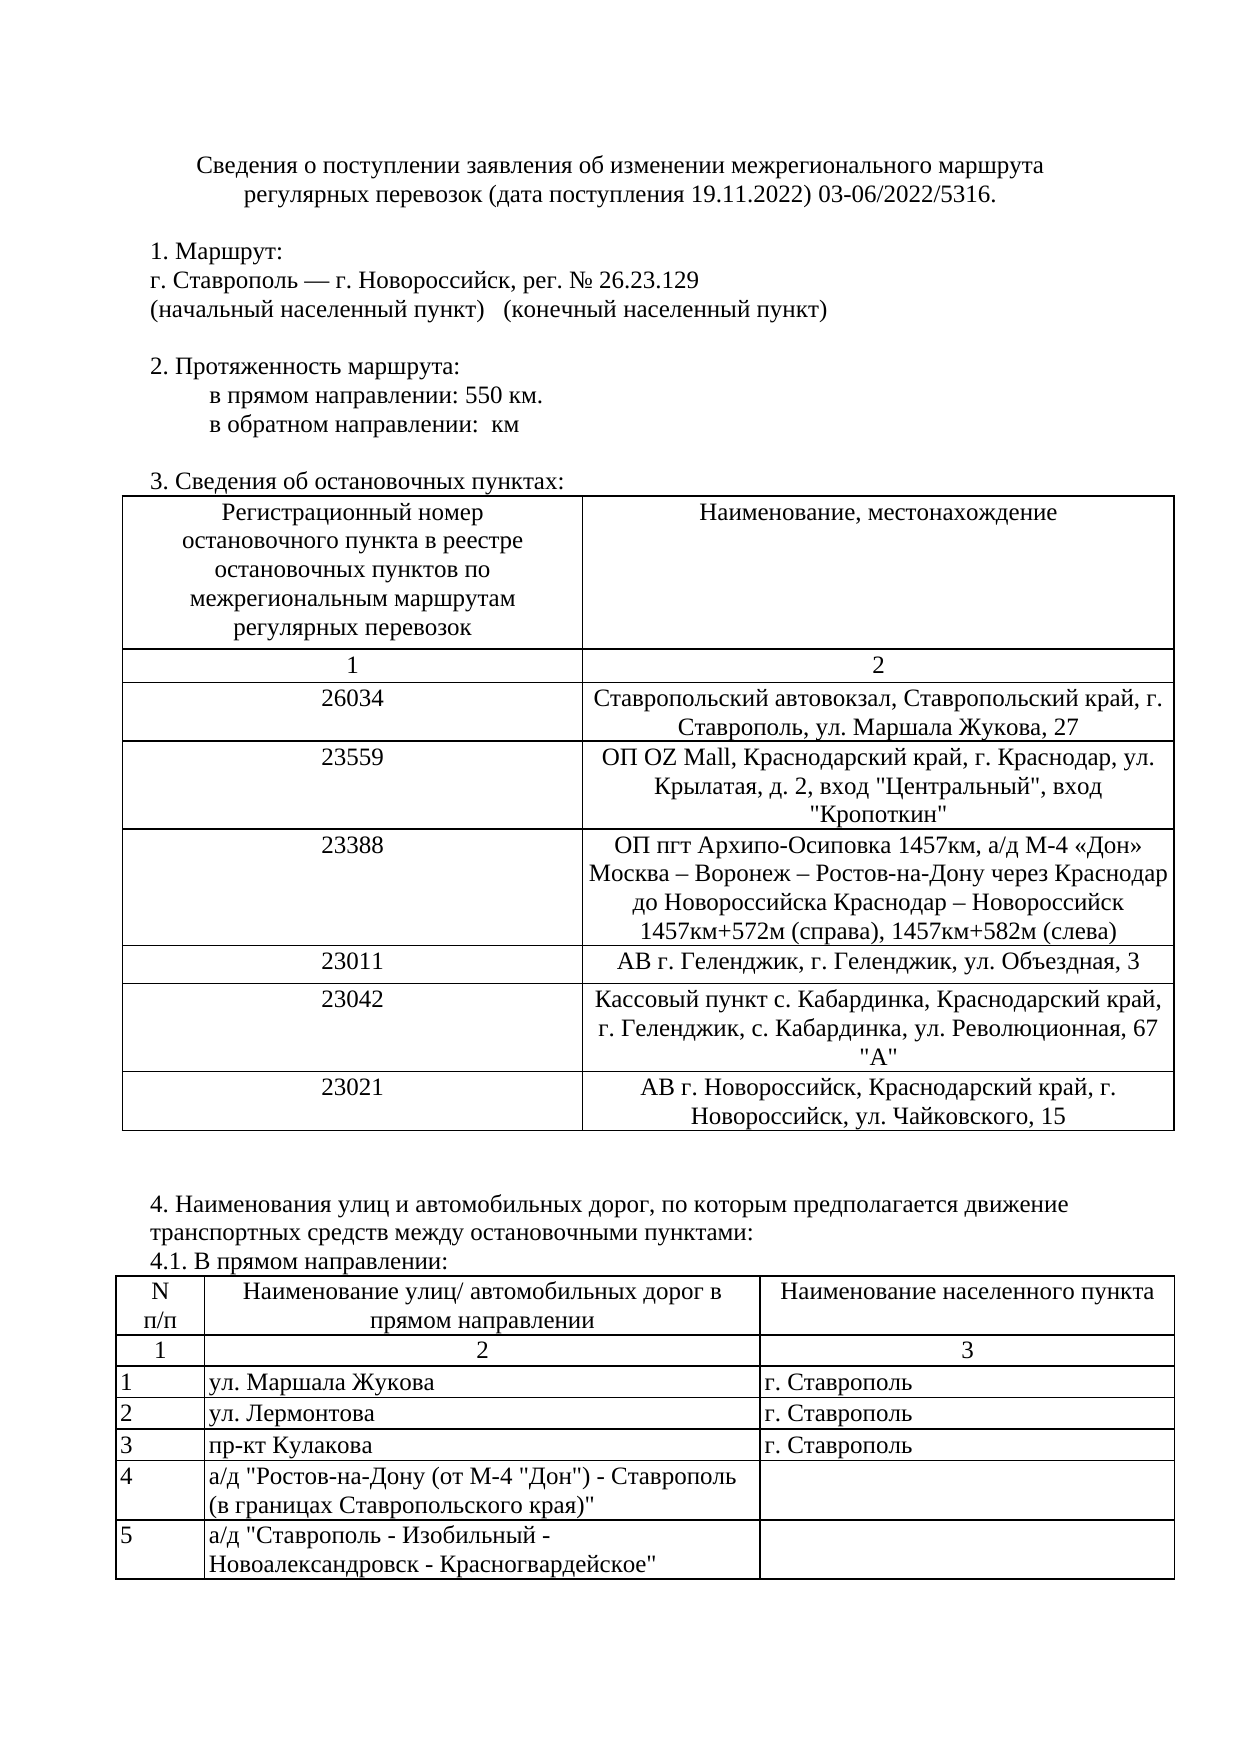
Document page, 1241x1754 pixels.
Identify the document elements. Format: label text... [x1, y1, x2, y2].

text 3. Сведения об остановочных пунктах: [150, 466, 1090, 495]
table_cell 23388 [123, 830, 582, 945]
text в обратном направлении: км [150, 409, 1090, 437]
table_cell 1 [123, 650, 582, 681]
table_cell г. Ставрополь [761, 1398, 1174, 1428]
table_cell 23021 [123, 1072, 582, 1129]
table_cell АВ г. Новороссийск, Краснодарский край, г. Новороссийск, ул. Чайковского, 15 [583, 1072, 1173, 1129]
table_header Наименование населенного пункта [761, 1277, 1174, 1334]
table_cell ул. Маршала Жукова [205, 1367, 759, 1397]
text 2. Протяженность маршрута: [150, 351, 1090, 380]
table_cell 26034 [123, 683, 582, 740]
table_header N п/п [117, 1277, 204, 1334]
text в прямом направлении: 550 км. [150, 380, 1090, 409]
text 4.1. В прямом направлении: [150, 1246, 1090, 1275]
table_cell 1 [117, 1336, 204, 1365]
table_header Наименование улиц/ автомобильных дорог в прямом направлении [205, 1277, 759, 1334]
table_cell 3 [761, 1336, 1174, 1365]
text (начальный населенный пункт) (конечный населенный пункт) [150, 294, 1090, 322]
table_cell а/д "Ставрополь - Изобильный - Новоалександровск - Красногвардейское" [205, 1521, 759, 1578]
table_header Регистрационный номер остановочного пункта в реестре остановочных пунктов по межрегиональным маршрутам регулярных перевозок [123, 497, 582, 648]
text 1. Маршрут: [150, 236, 1090, 265]
table_cell 5 [117, 1521, 204, 1578]
table_cell 2 [583, 650, 1173, 681]
table_cell 2 [117, 1398, 204, 1428]
text г. Ставрополь — г. Новороссийск, рег. № 26.23.129 [150, 265, 1090, 294]
table_cell [761, 1521, 1174, 1578]
table_cell г. Ставрополь [761, 1430, 1174, 1460]
table_cell АВ г. Геленджик, г. Геленджик, ул. Объездная, 3 [583, 946, 1173, 983]
table_cell а/д "Ростов-на-Дону (от М-4 "Дон") - Ставрополь (в границах Ставропольского края)" [205, 1461, 759, 1519]
table_cell Ставропольский автовокзал, Ставропольский край, г. Ставрополь, ул. Маршала Жукова, 27 [583, 683, 1173, 740]
table_cell 23559 [123, 742, 582, 828]
table_cell [761, 1461, 1174, 1519]
text 4. Наименования улиц и автомобильных дорог, по которым предполагается движение транспортных средств между остановочными пунктами: [150, 1189, 1090, 1246]
table_header Наименование, местонахождение [583, 497, 1173, 648]
table_cell 2 [205, 1336, 759, 1365]
table_cell ОП пгт Архипо-Осиповка 1457км, а/д М-4 «Дон» Москва – Воронеж – Ростов-на-Дону через Краснодар до Новороссийска Краснодар – Новороссийск 1457км+572м (справа), 1457км+582м (слева) [583, 830, 1173, 945]
table_cell 23042 [123, 984, 582, 1071]
table_cell ул. Лермонтова [205, 1398, 759, 1428]
table_cell Кассовый пункт с. Кабардинка, Краснодарский край, г. Геленджик, с. Кабардинка, ул. Революционная, 67 "А" [583, 984, 1173, 1071]
table_cell 4 [117, 1461, 204, 1519]
table_cell ОП OZ Mall, Краснодарский край, г. Краснодар, ул. Крылатая, д. 2, вход "Центральный", вход "Кропоткин" [583, 742, 1173, 828]
table_cell 1 [117, 1367, 204, 1397]
table_cell 23011 [123, 946, 582, 983]
table_cell г. Ставрополь [761, 1367, 1174, 1397]
table_cell 3 [117, 1430, 204, 1460]
table_cell пр-кт Кулакова [205, 1430, 759, 1460]
text Сведения о поступлении заявления об изменении межрегионального маршрута регулярных перевозок (дата поступления 19.11.2022) 03-06/2022/5316. [150, 150, 1090, 207]
